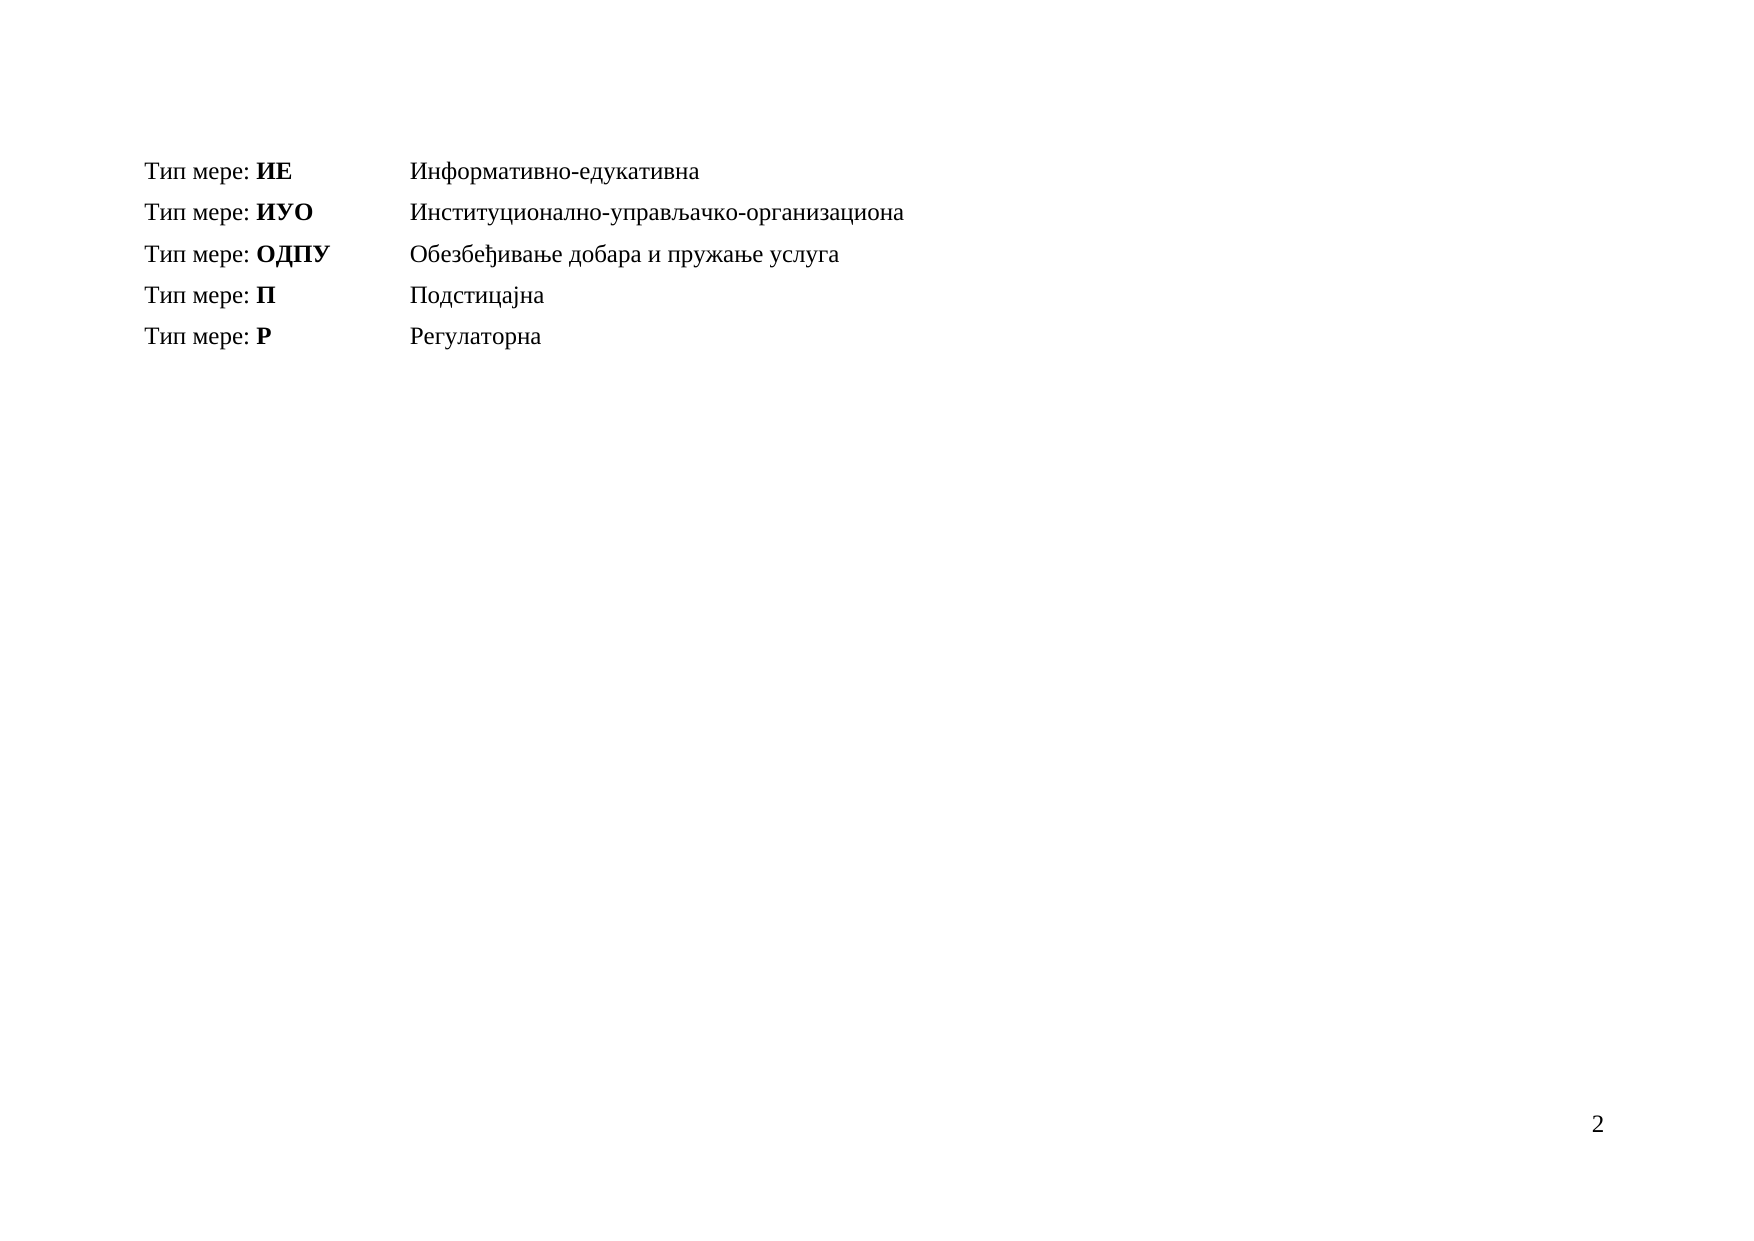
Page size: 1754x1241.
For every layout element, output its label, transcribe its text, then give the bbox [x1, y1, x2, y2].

table_cell Институционално-управљачко-организациона [398, 191, 1072, 232]
table_cell Тип мере: ОДПУ [133, 233, 398, 274]
table_cell Информативно-едукативна [398, 150, 1072, 191]
table_cell Тип мере: ИЕ [133, 150, 398, 191]
table_cell Обезбеђивање добара и пружање услуга [398, 233, 1072, 274]
table_cell Регулаторна [398, 315, 1072, 356]
table_cell Подстицајна [398, 274, 1072, 315]
table_cell Тип мере: ИУО [133, 191, 398, 232]
table_cell Тип мере: Р [133, 315, 398, 356]
table_cell Тип мере: П [133, 274, 398, 315]
